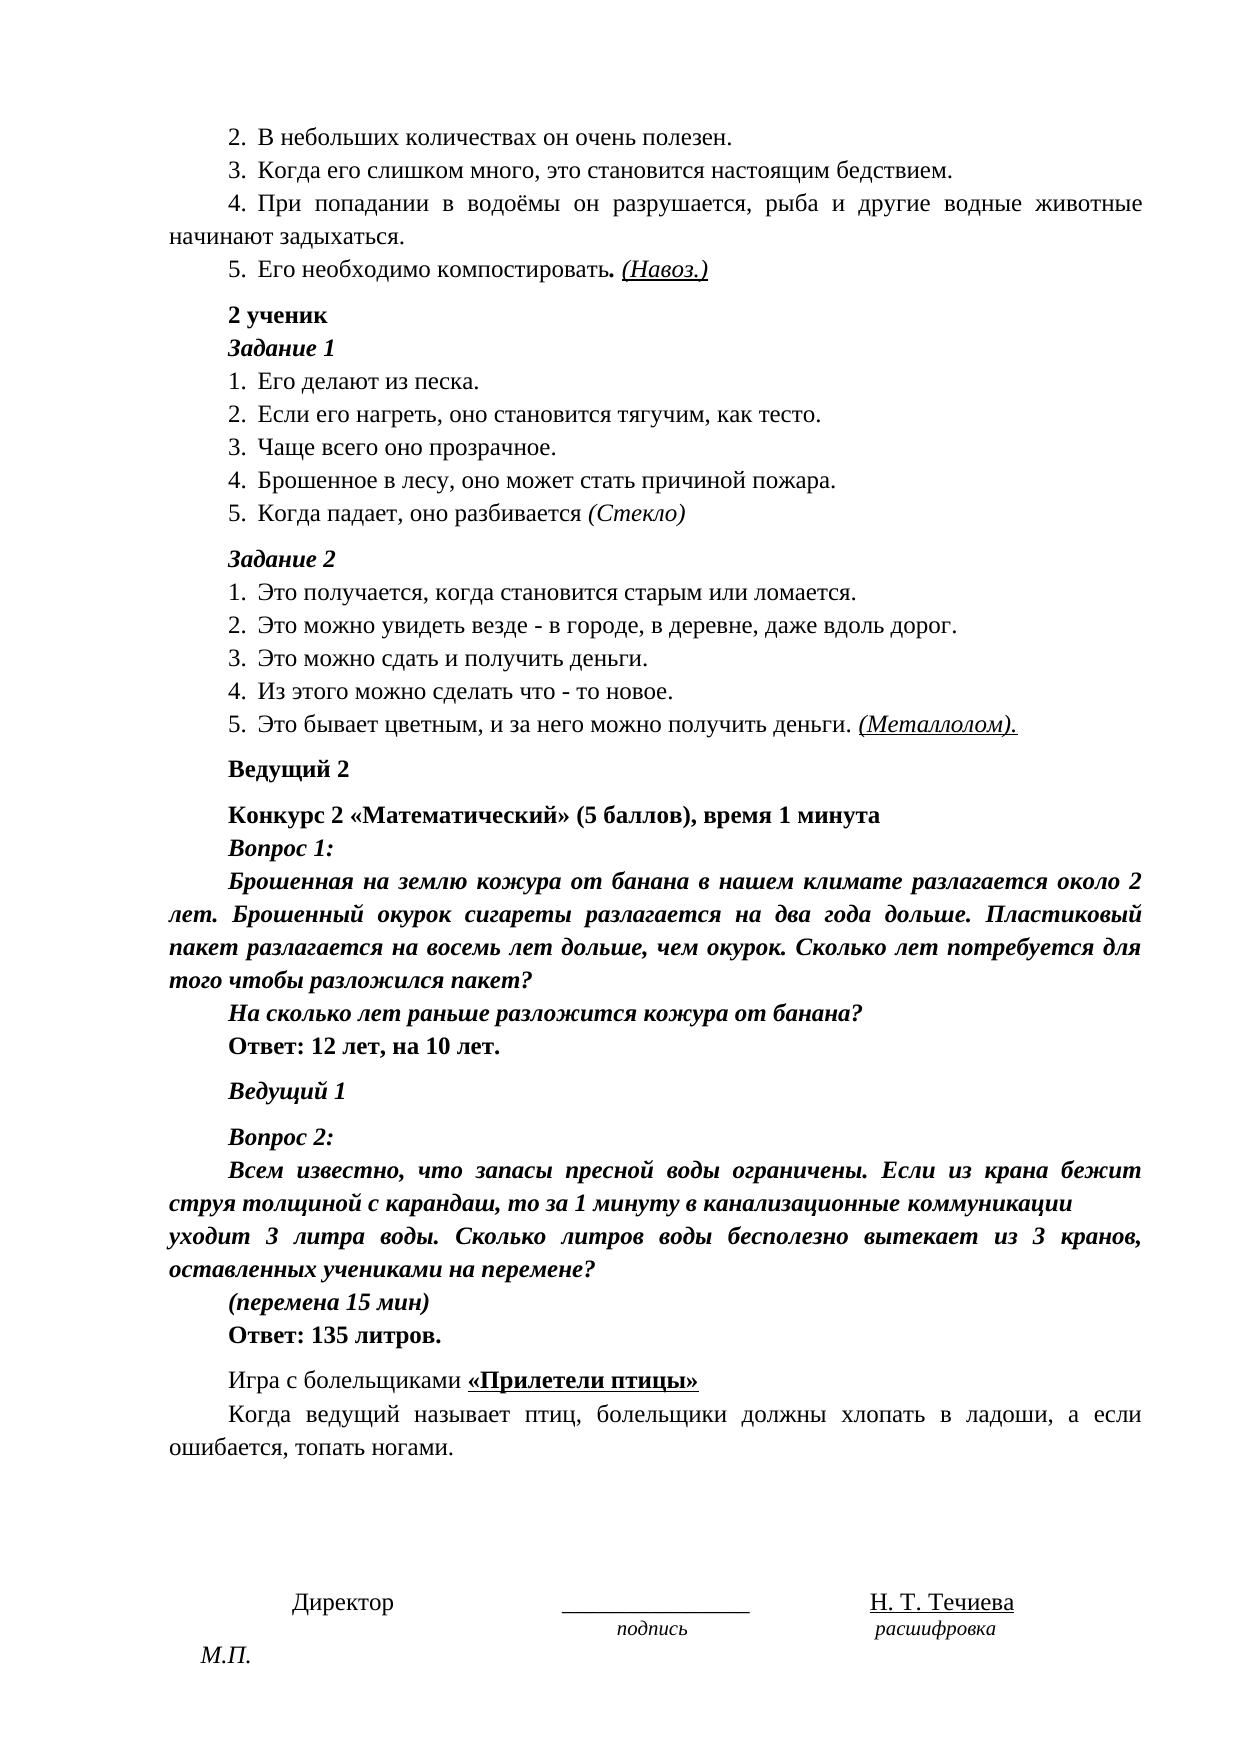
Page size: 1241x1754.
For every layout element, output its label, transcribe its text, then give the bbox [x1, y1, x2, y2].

list Брошенное в лесу, оно может стать причиной пожара. [169, 465, 1143, 494]
text 2 ученик [169, 300, 1143, 329]
list Его делают из песка. [169, 366, 1143, 395]
text Ведущий 2 [169, 754, 1143, 783]
text Конкурс 2 «Математический» (5 баллов), время 1 минута [169, 800, 1143, 828]
text Когда ведущий называет птиц, болельщики должны хлопать в ладоши, а если ошибается, топать ногами. [169, 1399, 1143, 1460]
list При попадании в водоёмы он разрушается, рыба и другие водные животные начинают задыхаться. [169, 188, 1143, 250]
list Если его нагреть, оно становится тягучим, как тесто. [169, 399, 1143, 428]
text Задание 2 [169, 544, 1143, 572]
text Ответ: 12 лет, на 10 лет. [169, 1031, 1143, 1060]
list Это можно увидеть везде - в городе, в деревне, даже вдоль дорог. [169, 610, 1143, 638]
text (перемена 15 мин) [169, 1287, 1143, 1316]
text Вопрос 2: [169, 1122, 1143, 1151]
text Ведущий 1 [169, 1076, 1143, 1105]
list Его необходимо компостировать. (Навоз.) [169, 254, 1143, 283]
text Брошенная на землю кожура от банана в нашем климате разлагается около 2 лет. Брошенный окурок сигареты разлагается на два года дольше. Пластиковый пакет разлагается на восемь лет дольше, чем окурок. Сколько лет потребуется для того чтобы разложился пакет? [169, 866, 1143, 994]
list Это бывает цветным, и за него можно получить деньги. (Металлолом). [169, 709, 1143, 737]
list Это получается, когда становится старым или ломается. [169, 577, 1143, 605]
list Это можно сдать и получить деньги. [169, 643, 1143, 671]
list Из этого можно сделать что - то новое. [169, 676, 1143, 704]
text Задание 1 [169, 333, 1143, 362]
list Когда падает, оно разбивается (Стекло) [169, 498, 1143, 527]
text Вопрос 1: [169, 833, 1143, 862]
text Ответ: 135 литров. [169, 1320, 1143, 1349]
text Игра с болельщиками «Прилетели птицы» [169, 1366, 1143, 1394]
text Всем известно, что запасы пресной воды ограничены. Если из крана бежит струя толщиной с карандаш, то за 1 минуту в канализационные коммуникации уходит 3 литра воды. Сколько литров воды бесполезно вытекает из 3 кранов, оставленных учениками на перемене? [169, 1155, 1143, 1283]
list Когда его слишком много, это становится настоящим бедствием. [169, 155, 1143, 184]
list В небольших количествах он очень полезен. [169, 122, 1143, 151]
list Чаще всего оно прозрачное. [169, 432, 1143, 461]
text На сколько лет раньше разложится кожура от банана? [169, 998, 1143, 1027]
